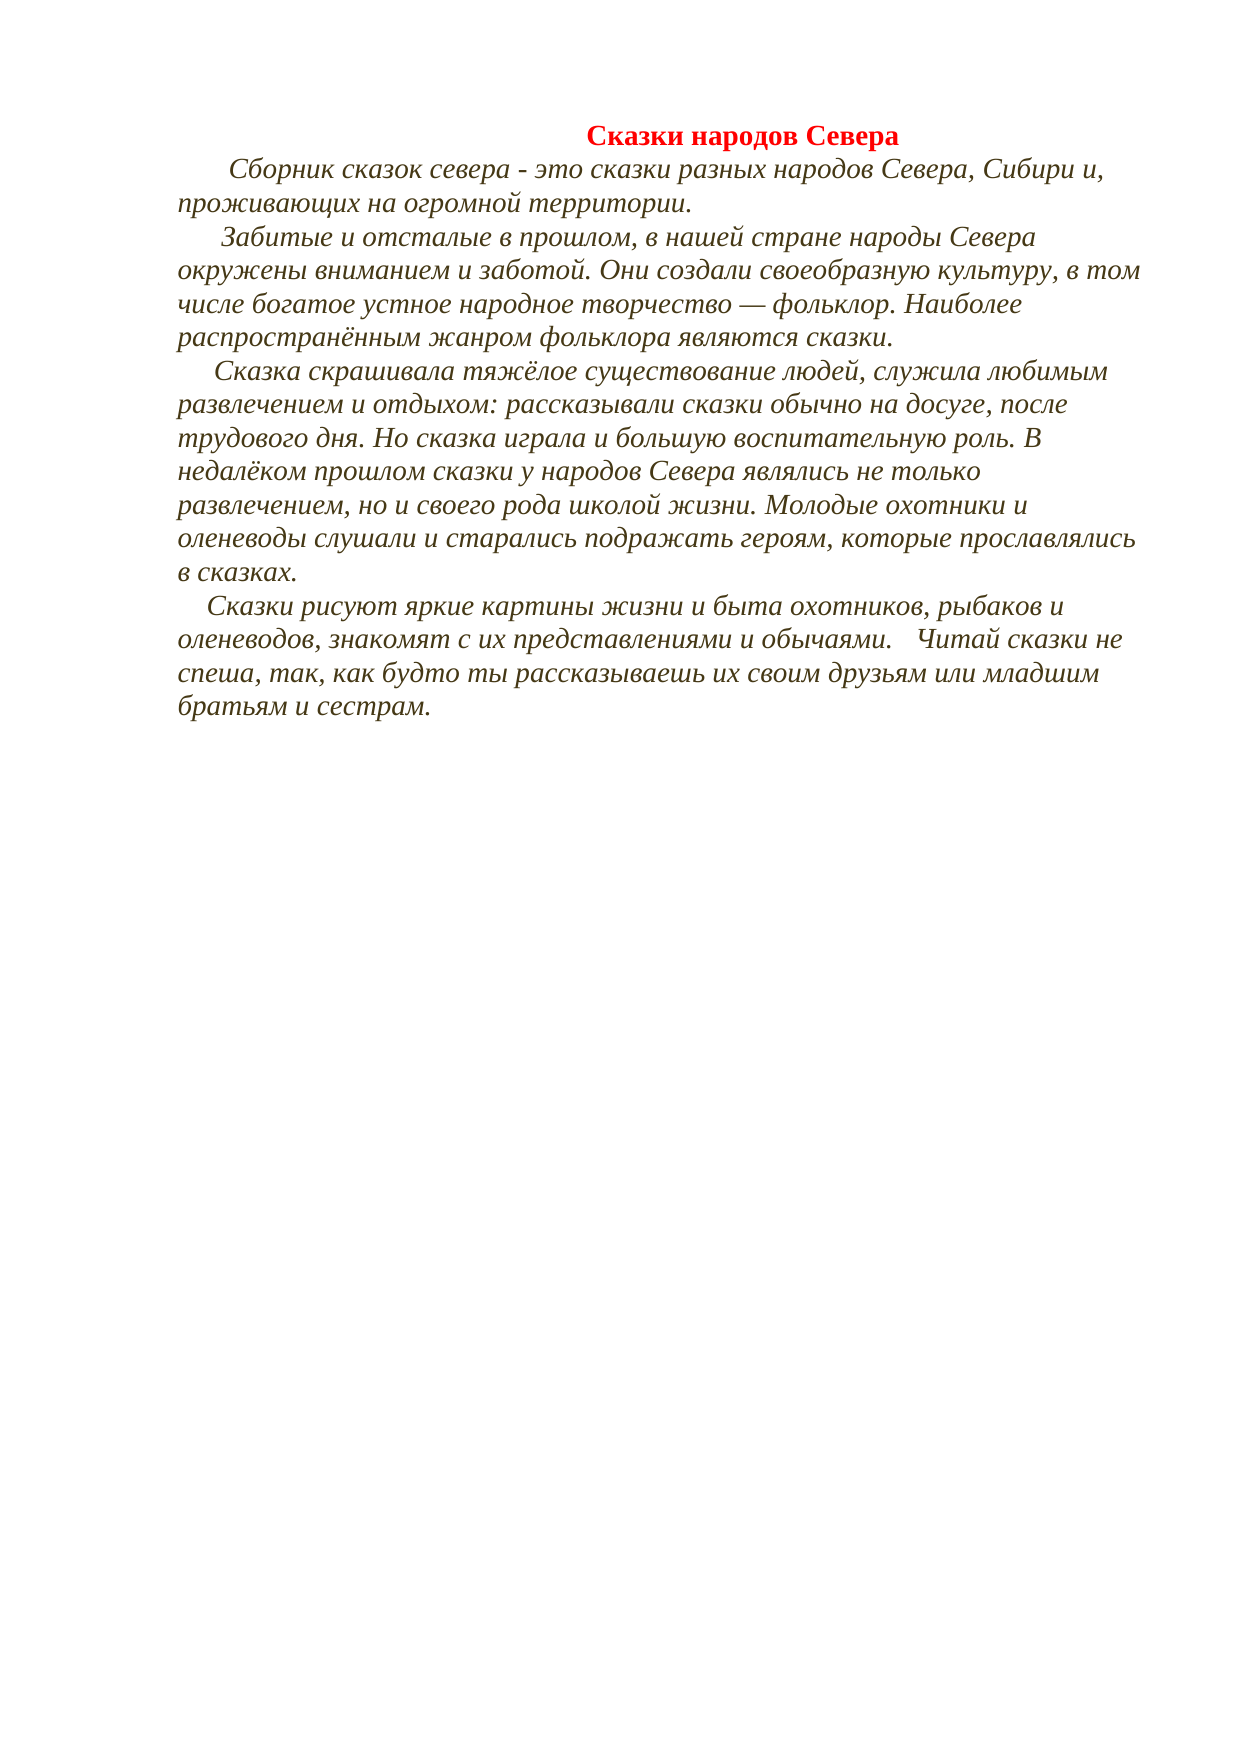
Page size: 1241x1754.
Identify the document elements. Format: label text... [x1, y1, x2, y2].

text Сборник сказок севера - это сказки разных народов Севера, Сибири и, проживающих на огромной территории. Забитые и отсталые в прошлом, в нашей стране народы Севера окружены вниманием и заботой. Они создали своеобразную культуру, в том числе богатое устное народное творчество — фольклор. Наиболее распространённым жанром фольклора являются сказки. Сказка скрашивала тяжёлое существование людей, служила любимым развлечением и отдыхом: рассказывали сказки обычно на досуге, после трудового дня. Но сказка играла и большую воспитательную роль. В недалёком прошлом сказки у народов Севера являлись не только развлечением, но и своего рода школой жизни. Молодые охотники и оленеводы слушали и старались подражать героям, которые прославлялись в сказках. Сказки рисуют яркие картины жизни и быта охотников, рыбаков и оленеводов, знакомят с их представлениями и обычаями. Читай сказки не спеша, так, как будто ты рассказываешь их своим друзьям или младшим братьям и сестрам. [177, 152, 1152, 755]
text Сказки народов Севера [333, 118, 1152, 152]
